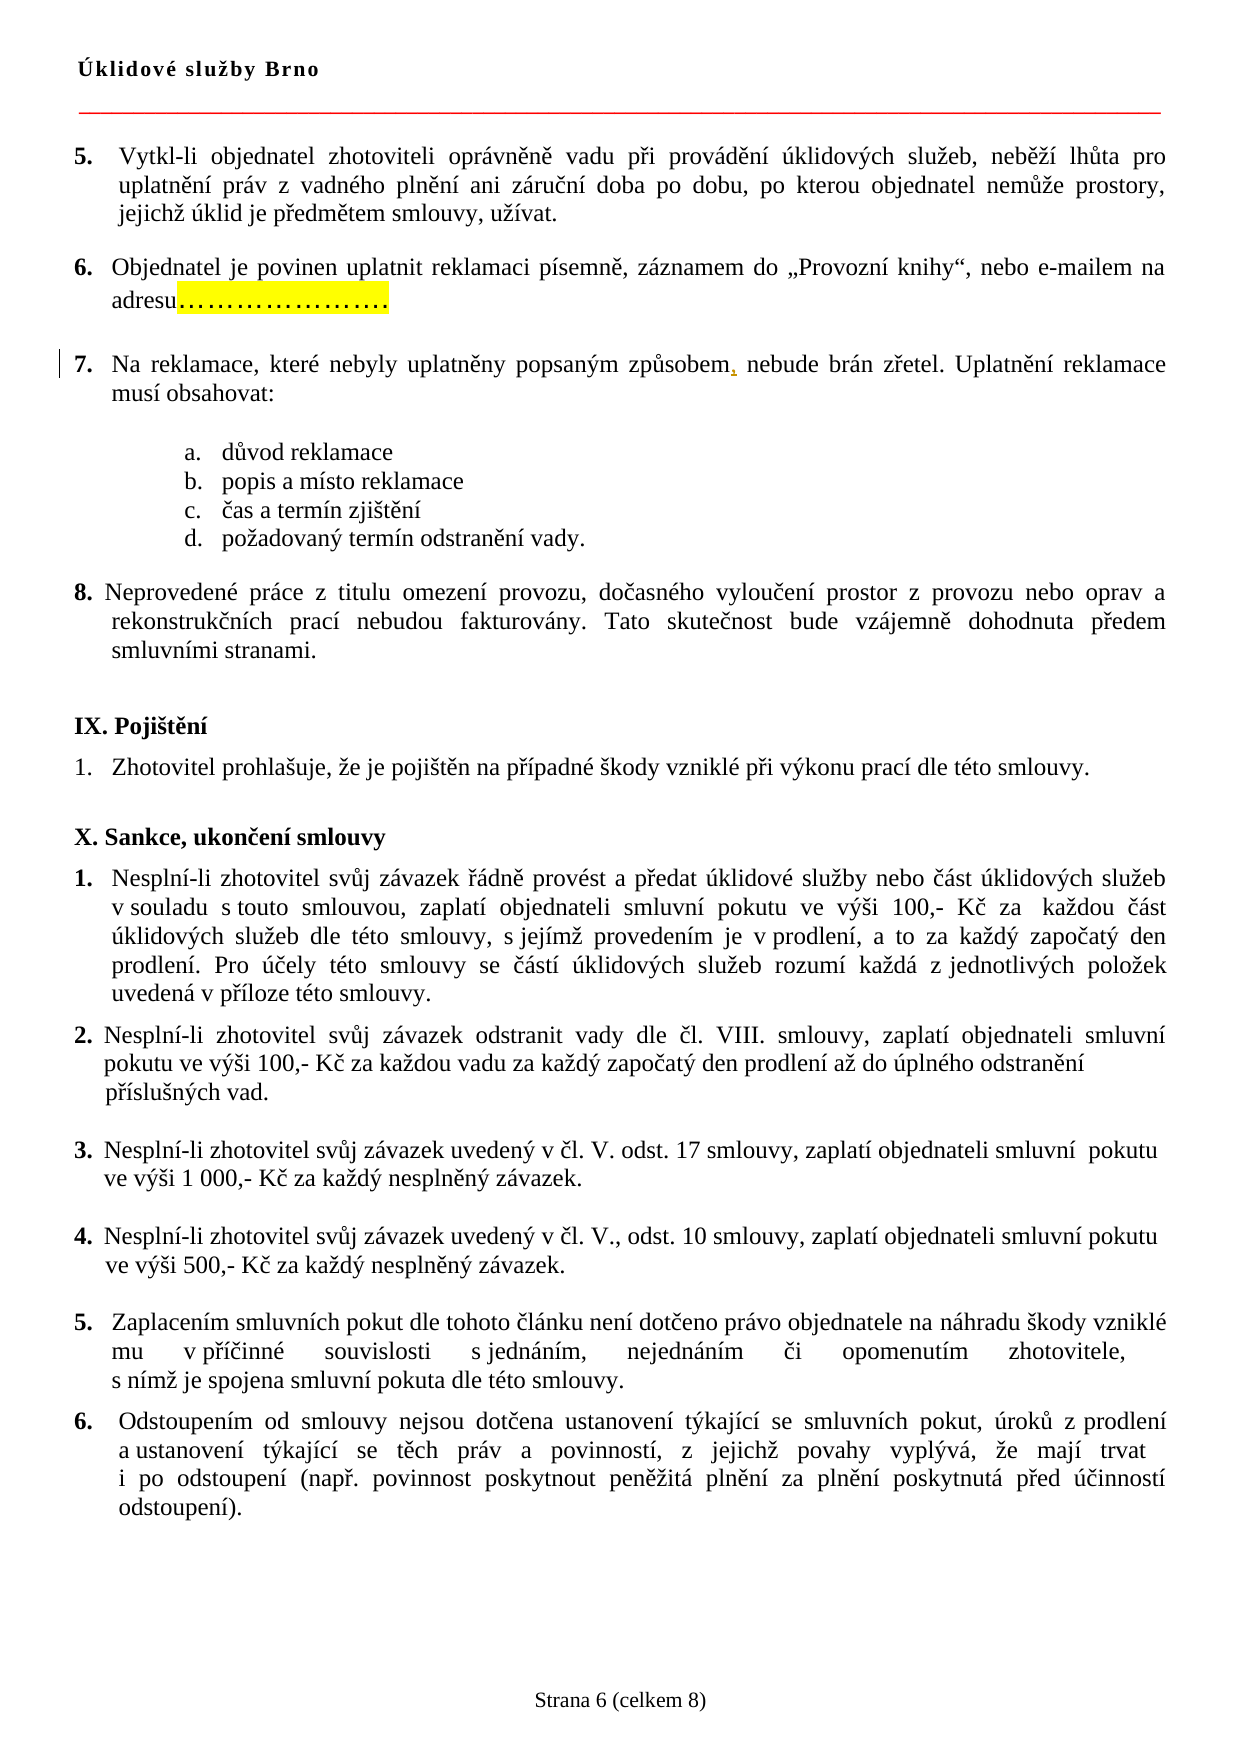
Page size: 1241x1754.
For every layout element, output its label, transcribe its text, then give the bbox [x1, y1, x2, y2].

list Nesplní-li zhotovitel svůj závazek uvedený v čl. V., odst. 10 smlouvy, zaplatí objednateli smluvní pokutu [74, 1221, 1167, 1250]
list Zaplacením smluvních pokut dle tohoto článku není dotčeno právo objednatele na náhradu škody vzniklé mu v příčinné souvislosti s jednáním, nejednáním či opomenutím zhotovitele, s nímž je spojena smluvní pokuta dle této smlouvy. [74, 1307, 1167, 1393]
subtitle 6. Objednatel je povinen uplatnit reklamaci písemně, záznamem do „Provozní knihy“, nebo e-mailem na adresu…………………. [74, 252, 1167, 314]
list příslušných vad. [74, 1077, 1167, 1106]
text IX. Pojištění [74, 711, 1167, 740]
list ve výši 500,- Kč za každý nesplněný závazek. [74, 1250, 1167, 1278]
list Nesplní-li zhotovitel svůj závazek odstranit vady dle čl. VIII. smlouvy, zaplatí objednateli smluvní pokutu ve výši 100,- Kč za každou vadu za každý započatý den prodlení až do úplného odstranění [74, 1020, 1167, 1077]
text X. Sankce, ukončení smlouvy [74, 822, 1167, 851]
list Odstoupením od smlouvy nejsou dotčena ustanovení týkající se smluvních pokut, úroků z prodlení a ustanovení týkající se těch práv a povinností, z jejichž povahy vyplývá, že mají trvat i po odstoupení (např. povinnost poskytnout peněžitá plnění za plnění poskytnutá před účinností odstoupení). [74, 1406, 1167, 1521]
list čas a termín zjištění [184, 495, 1167, 523]
list Nesplní-li zhotovitel svůj závazek řádně provést a předat úklidové služby nebo část úklidových služeb v souladu s touto smlouvou, zaplatí objednateli smluvní pokutu ve výši 100,- Kč za každou část úklidových služeb dle této smlouvy, s jejímž provedením je v prodlení, a to za každý započatý den prodlení. Pro účely této smlouvy se částí úklidových služeb rozumí každá z jednotlivých položek uvedená v příloze této smlouvy. [74, 863, 1167, 1007]
subtitle 7. Na reklamace, které nebyly uplatněny popsaným způsobem nebude brán zřetel. Uplatnění reklamace musí obsahovat: [74, 349, 1167, 407]
list důvod reklamace [184, 437, 1167, 466]
list Nesplní-li zhotovitel svůj závazek uvedený v čl. V. odst. 17 smlouvy, zaplatí objednateli smluvní pokutu ve výši 1 000,- Kč za každý nesplněný závazek. [74, 1135, 1167, 1192]
list Vytkl-li objednatel zhotoviteli oprávněně vadu při provádění úklidových služeb, neběží lhůta pro uplatnění práv z vadného plnění ani záruční doba po dobu, po kterou objednatel nemůže prostory, jejichž úklid je předmětem smlouvy, užívat. [74, 141, 1167, 227]
list požadovaný termín odstranění vady. [184, 523, 1167, 552]
subtitle 8. Neprovedené práce z titulu omezení provozu, dočasného vyloučení prostor z provozu nebo oprav a rekonstrukčních prací nebudou fakturovány. Tato skutečnost bude vzájemně dohodnuta předem smluvními stranami. [74, 577, 1167, 663]
list Zhotovitel prohlašuje, že je pojištěn na případné škody vzniklé při výkonu prací dle této smlouvy. [74, 752, 1167, 781]
list popis a místo reklamace [184, 466, 1167, 495]
